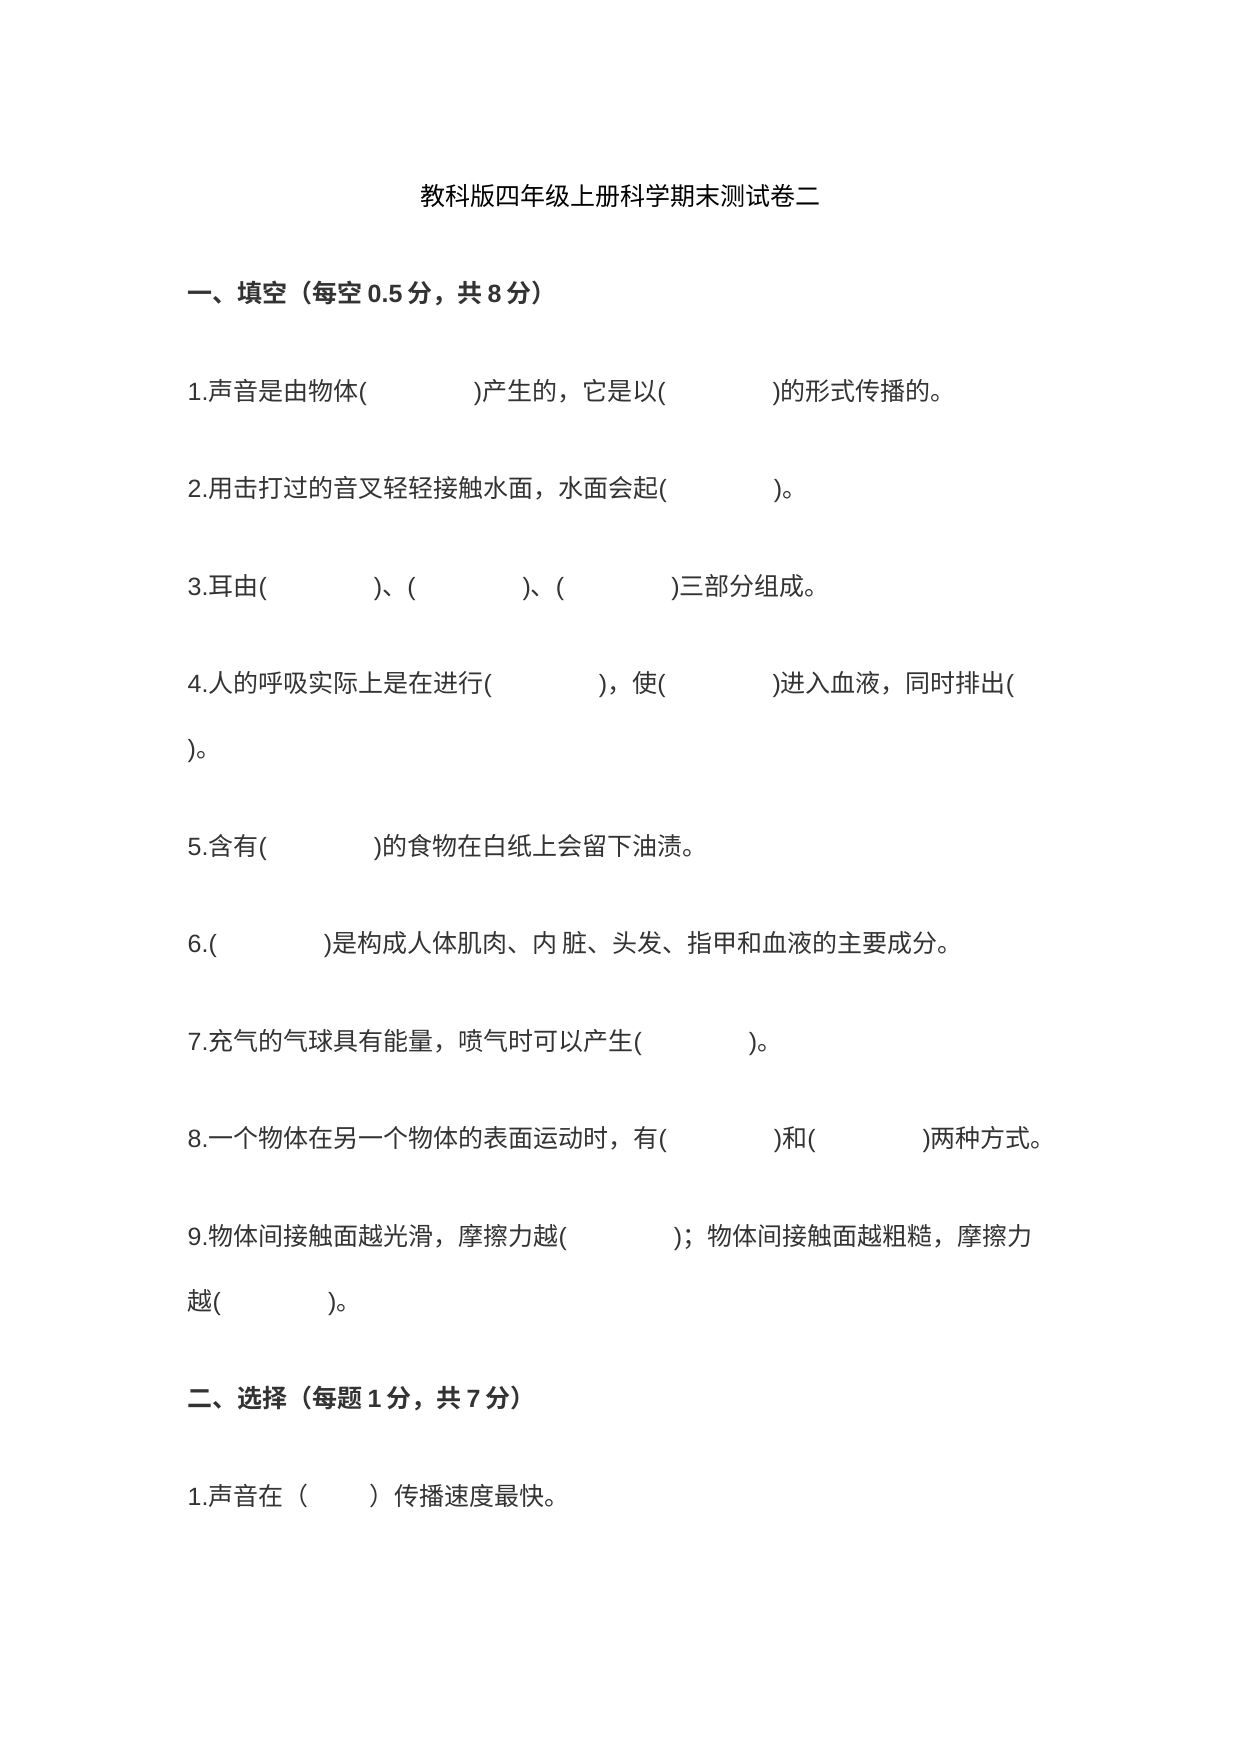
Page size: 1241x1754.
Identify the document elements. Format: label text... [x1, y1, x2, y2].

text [187, 259, 1053, 1527]
text 教科版四年级上册科学期末测试卷二 [187, 162, 1053, 227]
